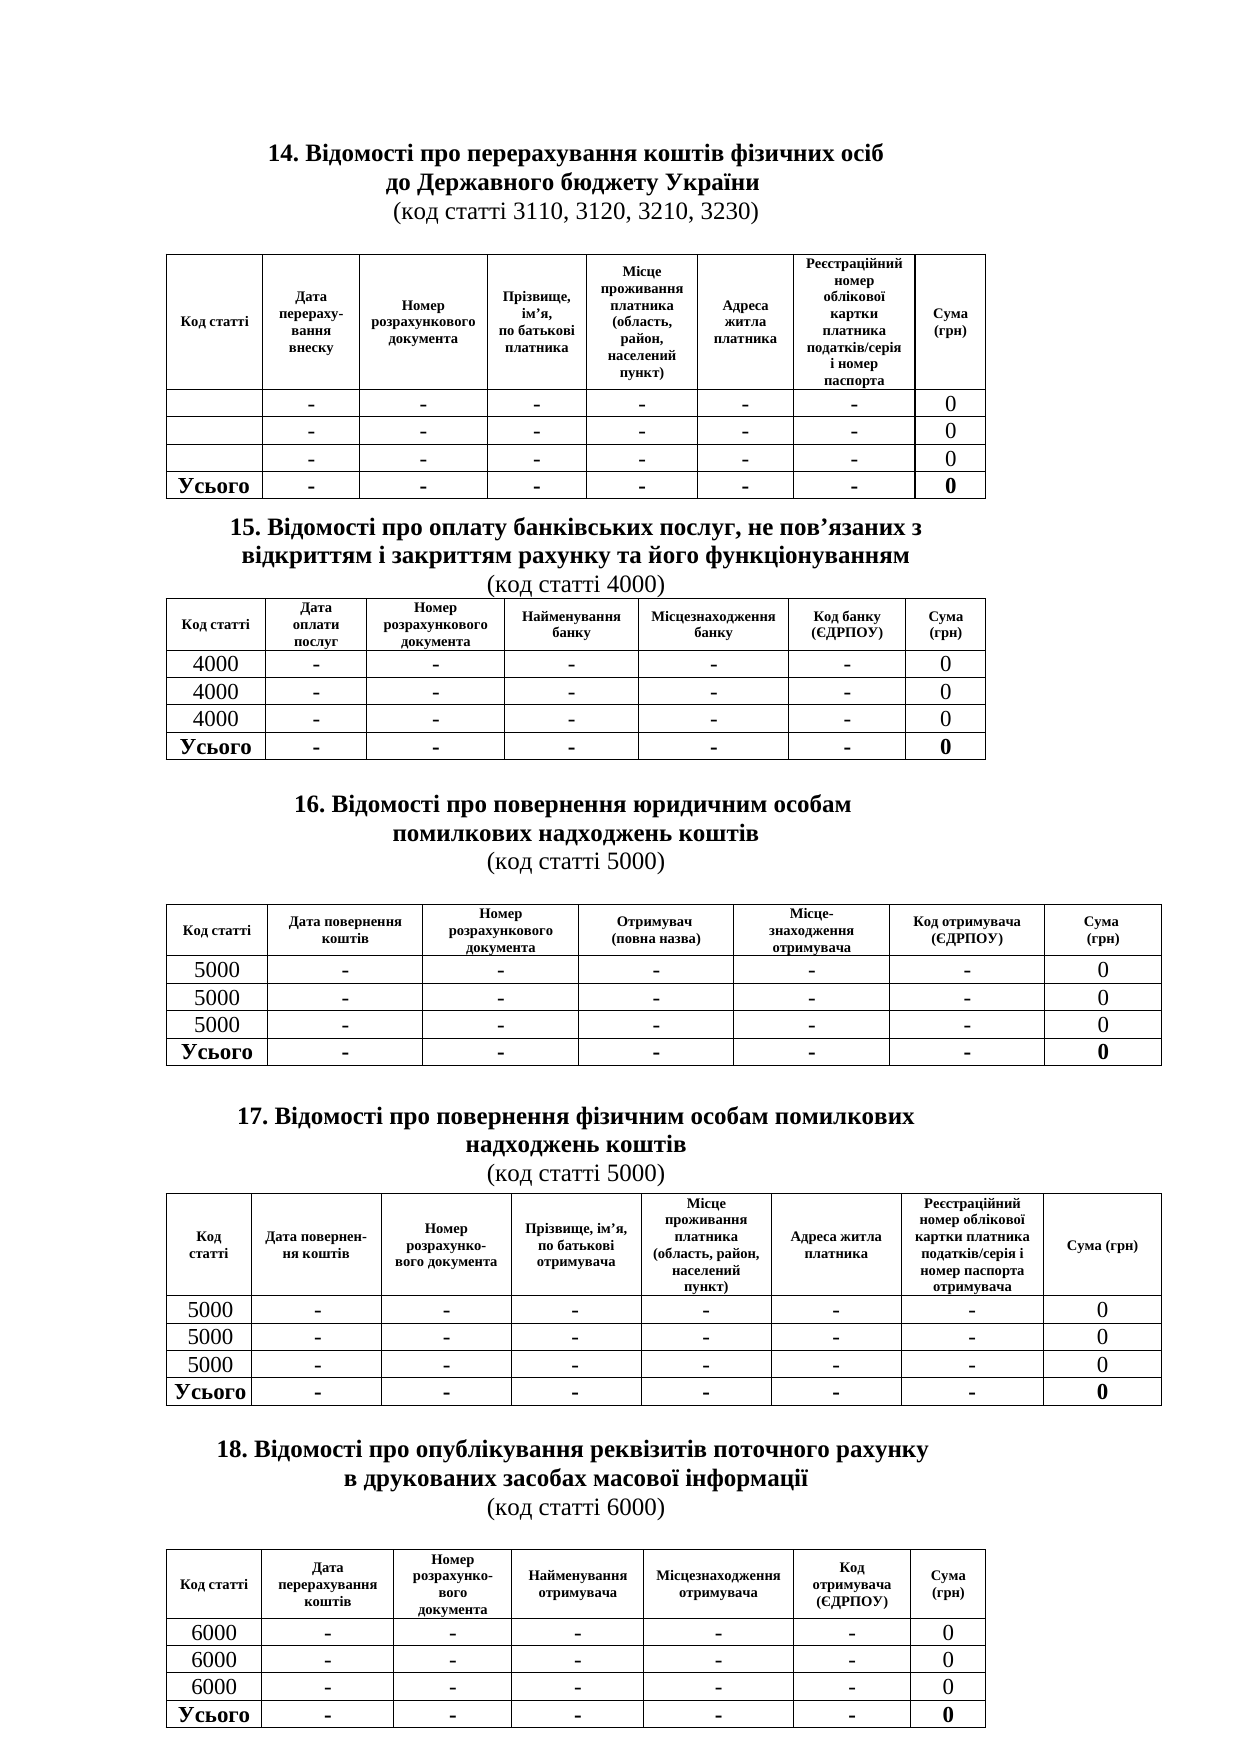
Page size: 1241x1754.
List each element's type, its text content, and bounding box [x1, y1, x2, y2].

table_cell [167, 417, 262, 443]
table_header Дата перераху-вання внеску [263, 255, 359, 389]
table_cell 5000 [167, 1011, 267, 1037]
table_cell - [794, 1673, 910, 1700]
table_header Сума (грн) [1045, 905, 1161, 955]
table_cell [167, 390, 262, 416]
table_cell - [263, 472, 359, 498]
table_cell - [794, 1619, 910, 1645]
table_cell - [698, 390, 793, 416]
table_cell 6000 [167, 1646, 261, 1672]
table_cell 4000 [167, 678, 265, 704]
table_cell - [262, 1701, 393, 1727]
table_cell 0 [906, 705, 985, 732]
table_header Код статті [167, 1550, 261, 1617]
table_header Код банку (ЄДРПОУ) [789, 599, 905, 649]
table_cell - [360, 417, 487, 443]
table_cell 6000 [167, 1619, 261, 1645]
table_cell - [890, 1011, 1044, 1037]
table_cell - [423, 984, 578, 1010]
table_cell - [423, 956, 578, 983]
table_cell - [512, 1646, 643, 1672]
table_cell - [505, 733, 638, 759]
table_cell - [902, 1378, 1043, 1404]
table_cell - [772, 1296, 901, 1322]
table_cell - [394, 1646, 511, 1672]
table_cell - [488, 417, 586, 443]
table_cell - [423, 1011, 578, 1037]
text 14. Відомості про перерахування коштів фізичних осіб [177, 138, 974, 167]
table_header Номер розрахункового документа [423, 905, 578, 955]
table_cell - [367, 705, 504, 732]
text 16. Відомості про повернення юридичним особам помилкових надходжень коштів [177, 789, 974, 846]
table_cell Усього [167, 733, 265, 759]
table_cell - [512, 1296, 641, 1322]
table_header Найменування отримувача [512, 1550, 643, 1617]
table_header Номер розрахункового документа [367, 599, 504, 649]
table_header Код отримувача (ЄДРПОУ) [890, 905, 1044, 955]
table_cell 0 [906, 651, 985, 677]
text (код статті 6000) [177, 1492, 974, 1521]
table_header Сума (грн) [911, 1550, 985, 1617]
table_cell - [252, 1296, 381, 1322]
table_cell Усього [167, 472, 262, 498]
table_header Сума (грн) [916, 255, 985, 389]
table_header Прізвище, ім’я, по батькові платника [488, 255, 586, 389]
table_header Місцезнаходження отримувача [644, 1550, 793, 1617]
table_cell - [488, 390, 586, 416]
table_cell - [789, 651, 905, 677]
table_cell Усього [167, 1378, 251, 1404]
table_header Номер розрахунко-вого документа [382, 1194, 511, 1295]
table_header Дата оплати послуг [266, 599, 366, 649]
table_cell 0 [916, 472, 985, 498]
table_cell - [505, 705, 638, 732]
table_cell - [262, 1646, 393, 1672]
table_cell - [789, 705, 905, 732]
table_cell - [772, 1324, 901, 1350]
table_cell 0 [906, 733, 985, 759]
table_cell - [382, 1351, 511, 1377]
table_cell - [772, 1351, 901, 1377]
table_cell - [639, 678, 788, 704]
table_cell - [263, 417, 359, 443]
table_cell - [890, 1039, 1044, 1065]
table_cell - [488, 445, 586, 471]
table_cell - [266, 678, 366, 704]
table_cell - [644, 1673, 793, 1700]
table_cell 0 [911, 1701, 985, 1727]
table_header Місце- знаходження отримувача [734, 905, 889, 955]
table_cell - [642, 1324, 771, 1350]
table_cell 5000 [167, 956, 267, 983]
table_cell - [512, 1619, 643, 1645]
table_cell - [789, 678, 905, 704]
table_header Найменування банку [505, 599, 638, 649]
table_cell - [644, 1646, 793, 1672]
table_cell - [639, 705, 788, 732]
table_cell - [263, 445, 359, 471]
table_cell - [698, 417, 793, 443]
table_cell - [252, 1378, 381, 1404]
table_cell - [505, 678, 638, 704]
table_cell - [639, 651, 788, 677]
table_cell - [734, 1011, 889, 1037]
table_header Код отримувача (ЄДРПОУ) [794, 1550, 910, 1617]
table_header Код статті [167, 1194, 251, 1295]
table_cell - [394, 1619, 511, 1645]
table_cell 4000 [167, 651, 265, 677]
table_cell - [382, 1378, 511, 1404]
table_header Отримувач (повна назва) [579, 905, 733, 955]
table_header Дата перерахування коштів [262, 1550, 393, 1617]
table_cell - [268, 1011, 422, 1037]
table_cell 4000 [167, 705, 265, 732]
table_cell - [794, 417, 914, 443]
table_cell Усього [167, 1039, 267, 1065]
table_cell - [252, 1324, 381, 1350]
table_cell - [488, 472, 586, 498]
table_cell 0 [1044, 1378, 1161, 1404]
table_cell 0 [1045, 956, 1161, 983]
table_cell - [263, 390, 359, 416]
table_cell 5000 [167, 984, 267, 1010]
table_header Реєстраційний номер облікової картки платника податків/серія і номер паспорта [794, 255, 914, 389]
table_header Адреса житла платника [698, 255, 793, 389]
table_cell - [512, 1701, 643, 1727]
table_cell - [382, 1324, 511, 1350]
table_cell - [262, 1619, 393, 1645]
table_cell 5000 [167, 1324, 251, 1350]
table_header Сума (грн) [906, 599, 985, 649]
table_cell - [360, 445, 487, 471]
table_header Дата повернен-ня коштів [252, 1194, 381, 1295]
table_cell - [698, 445, 793, 471]
table_cell 6000 [167, 1673, 261, 1700]
table_cell - [579, 1039, 733, 1065]
table_cell - [642, 1378, 771, 1404]
table_cell - [698, 472, 793, 498]
table_cell - [902, 1296, 1043, 1322]
table_cell - [734, 956, 889, 983]
table_cell - [266, 705, 366, 732]
table_cell - [902, 1351, 1043, 1377]
table_cell [167, 445, 262, 471]
table_cell - [512, 1378, 641, 1404]
table_cell - [794, 1701, 910, 1727]
table_cell - [367, 678, 504, 704]
table_cell 0 [911, 1673, 985, 1700]
text (код статті 4000) [177, 569, 974, 598]
table_cell - [268, 984, 422, 1010]
table_cell - [794, 472, 914, 498]
table_header Код статті [167, 905, 267, 955]
table_cell - [642, 1351, 771, 1377]
table_cell 0 [1044, 1351, 1161, 1377]
table_cell - [734, 1039, 889, 1065]
text 17. Відомості про повернення фізичним особам помилкових надходжень коштів (код статті 5000) [177, 1101, 974, 1187]
text 15. Відомості про оплату банківських послуг, не пов’язаних з відкриттям і закриттям рахунку та його функціонуванням [177, 512, 974, 569]
table_cell - [367, 733, 504, 759]
table_cell - [266, 651, 366, 677]
table_cell - [423, 1039, 578, 1065]
table_header Місце проживання платника (область, район, населений пункт) [587, 255, 697, 389]
table_cell - [789, 733, 905, 759]
table_cell 5000 [167, 1351, 251, 1377]
table_cell - [266, 733, 366, 759]
table_cell 5000 [167, 1296, 251, 1322]
table_cell - [505, 651, 638, 677]
table_cell - [512, 1673, 643, 1700]
text 18. Відомості про опублікування реквізитів поточного рахунку в друкованих засобах масової інформації [177, 1434, 974, 1492]
table_cell - [579, 956, 733, 983]
table_cell - [639, 733, 788, 759]
table_cell - [902, 1324, 1043, 1350]
table_header Номер розрахунко-вого документа [394, 1550, 511, 1617]
table_cell - [360, 390, 487, 416]
table_cell - [587, 472, 697, 498]
table_cell - [579, 1011, 733, 1037]
table_cell - [794, 445, 914, 471]
table_cell - [734, 984, 889, 1010]
table_cell - [772, 1378, 901, 1404]
table_cell - [268, 956, 422, 983]
table_cell Усього [167, 1701, 261, 1727]
table_cell - [890, 956, 1044, 983]
table_cell 0 [1045, 1039, 1161, 1065]
table_cell 0 [911, 1646, 985, 1672]
table_cell - [644, 1701, 793, 1727]
table_cell - [360, 472, 487, 498]
table_cell - [587, 445, 697, 471]
table_cell - [512, 1351, 641, 1377]
table_cell 0 [1044, 1296, 1161, 1322]
table_cell - [587, 390, 697, 416]
table_cell - [394, 1701, 511, 1727]
table_cell - [587, 417, 697, 443]
table_cell - [268, 1039, 422, 1065]
table_cell - [262, 1673, 393, 1700]
table_cell 0 [916, 390, 985, 416]
table_header Адреса житла платника [772, 1194, 901, 1295]
table_cell - [394, 1673, 511, 1700]
table_header Код статті [167, 599, 265, 649]
table_header Номер розрахункового документа [360, 255, 487, 389]
text до Державного бюджету України (код статті 3110, 3120, 3210, 3230) [177, 167, 974, 225]
table_cell - [579, 984, 733, 1010]
table_cell - [512, 1324, 641, 1350]
table_cell 0 [911, 1619, 985, 1645]
text (код статті 5000) [177, 846, 974, 875]
table_cell - [794, 390, 914, 416]
table_header Місцезнаходження банку [639, 599, 788, 649]
table_header Код статті [167, 255, 262, 389]
table_header Місце проживання платника (область, район, населений пункт) [642, 1194, 771, 1295]
table_cell 0 [906, 678, 985, 704]
table_header Прізвище, ім’я, по батькові отримувача [512, 1194, 641, 1295]
table_cell 0 [1044, 1324, 1161, 1350]
table_cell 0 [916, 417, 985, 443]
table_header Дата повернення коштів [268, 905, 422, 955]
table_cell 0 [1045, 1011, 1161, 1037]
table_cell - [644, 1619, 793, 1645]
table_cell 0 [916, 445, 985, 471]
table_header Реєстраційний номер облікової картки платника податків/серія і номер паспорта отримувача [902, 1194, 1043, 1295]
table_cell - [382, 1296, 511, 1322]
table_cell - [252, 1351, 381, 1377]
table_cell - [642, 1296, 771, 1322]
table_cell - [367, 651, 504, 677]
table_cell 0 [1045, 984, 1161, 1010]
table_header Сума (грн) [1044, 1194, 1161, 1295]
table_cell - [794, 1646, 910, 1672]
table_cell - [890, 984, 1044, 1010]
